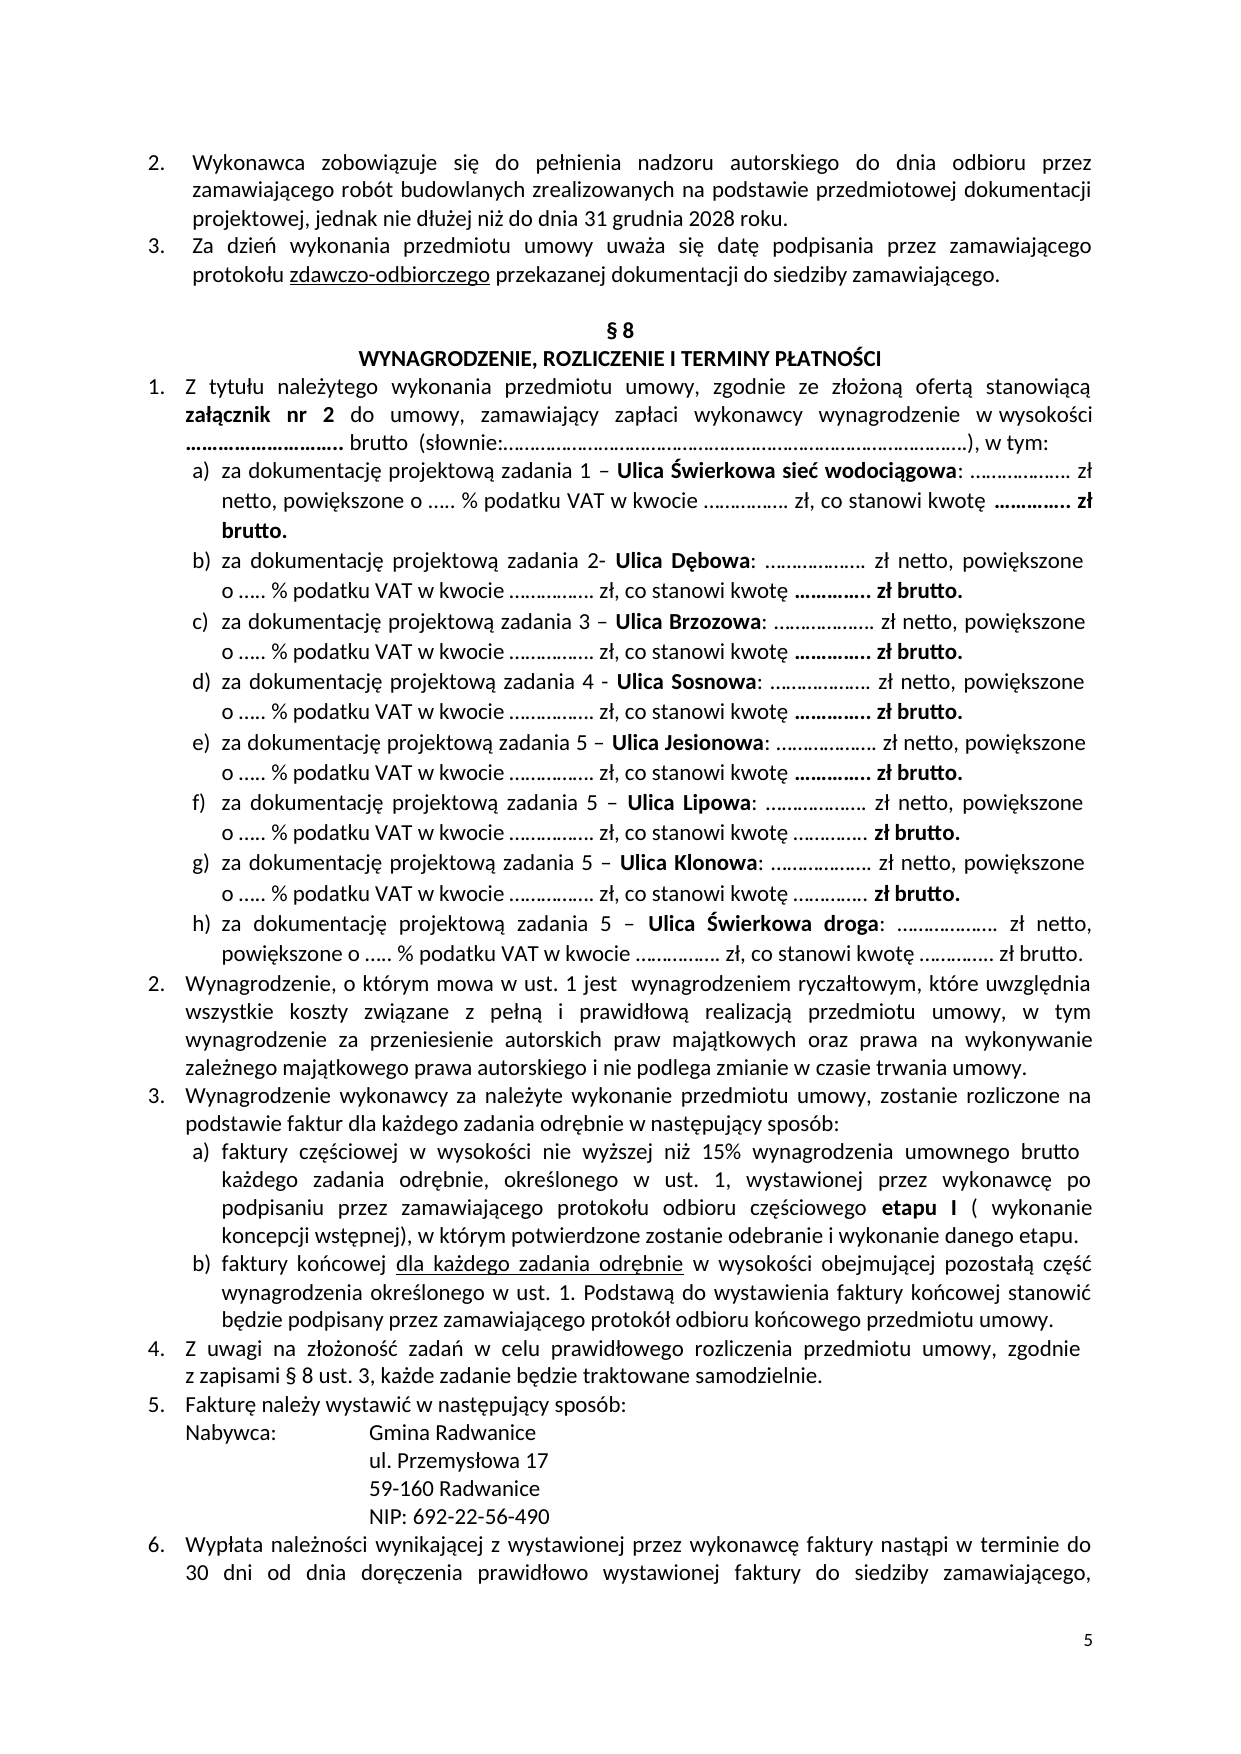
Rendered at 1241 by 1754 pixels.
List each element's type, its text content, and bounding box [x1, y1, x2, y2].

list za dokumentację projektową zadania 2- Ulica Dębowa: ………………. zł netto, powiększone o ….. % podatku VAT w kwocie ……………. zł, co stanowi kwotę ………….. zł brutto. [192, 546, 1093, 605]
list Z uwagi na złożoność zadań w celu prawidłowego rozliczenia przedmiotu umowy, zgodnie z zapisami § 8 ust. 3, każde zadanie będzie traktowane samodzielnie. [148, 1334, 1093, 1390]
list Za dzień wykonania przedmiotu umowy uważa się datę podpisania przez zamawiającego protokołu zdawczo-odbiorczego przekazanej dokumentacji do siedziby zamawiającego. [148, 232, 1093, 288]
list faktury częściowej w wysokości nie wyższej niż 15% wynagrodzenia umownego brutto każdego zadania odrębnie, określonego w ust. 1, wystawionej przez wykonawcę po podpisaniu przez zamawiającego protokołu odbioru częściowego etapu I ( wykonanie koncepcji wstępnej), w którym potwierdzone zostanie odebranie i wykonanie danego etapu. [192, 1137, 1093, 1249]
list za dokumentację projektową zadania 5 – Ulica Świerkowa droga: ………………. zł netto, powiększone o ….. % podatku VAT w kwocie ……………. zł, co stanowi kwotę ………….. zł brutto. [192, 909, 1093, 967]
text Nabywca: Gmina Radwanice [148, 1418, 1093, 1446]
text NIP: 692-22-56-490 [295, 1502, 1093, 1530]
text WYNAGRODZENIE, ROZLICZENIE I TERMINY PŁATNOŚCI [148, 344, 1093, 372]
list Z tytułu należytego wykonania przedmiotu umowy, zgodnie ze złożoną ofertą stanowiącą załącznik nr 2 do umowy, zamawiający zapłaci wykonawcy wynagrodzenie w wysokości ……………………….. brutto (słownie:…………………………………………………………………………….), w tym: [148, 372, 1093, 456]
list za dokumentację projektową zadania 5 – Ulica Jesionowa: ………………. zł netto, powiększone o ….. % podatku VAT w kwocie ……………. zł, co stanowi kwotę ………….. zł brutto. [192, 728, 1093, 786]
text 59-160 Radwanice [295, 1474, 1093, 1502]
list za dokumentację projektową zadania 1 – Ulica Świerkowa sieć wodociągowa: ………………. zł netto, powiększone o ….. % podatku VAT w kwocie ……………. zł, co stanowi kwotę ………….. zł brutto. [192, 456, 1093, 544]
list Wynagrodzenie, o którym mowa w ust. 1 jest wynagrodzeniem ryczałtowym, które uwzględnia wszystkie koszty związane z pełną i prawidłową realizacją przedmiotu umowy, w tym wynagrodzenie za przeniesienie autorskich praw majątkowych oraz prawa na wykonywanie zależnego majątkowego prawa autorskiego i nie podlega zmianie w czasie trwania umowy. [148, 969, 1093, 1081]
list za dokumentację projektową zadania 3 – Ulica Brzozowa: ………………. zł netto, powiększone o ….. % podatku VAT w kwocie ……………. zł, co stanowi kwotę ………….. zł brutto. [192, 607, 1093, 665]
text § 8 [148, 316, 1093, 344]
text ul. Przemysłowa 17 [295, 1446, 1093, 1474]
list Wynagrodzenie wykonawcy za należyte wykonanie przedmiotu umowy, zostanie rozliczone na podstawie faktur dla każdego zadania odrębnie w następujący sposób: [148, 1081, 1093, 1137]
list faktury końcowej dla każdego zadania odrębnie w wysokości obejmującej pozostałą część wynagrodzenia określonego w ust. 1. Podstawą do wystawienia faktury końcowej stanowić będzie podpisany przez zamawiającego protokół odbioru końcowego przedmiotu umowy. [192, 1249, 1093, 1334]
list za dokumentację projektową zadania 4 - Ulica Sosnowa: ………………. zł netto, powiększone o ….. % podatku VAT w kwocie ……………. zł, co stanowi kwotę ………….. zł brutto. [192, 667, 1093, 726]
list za dokumentację projektową zadania 5 – Ulica Klonowa: ………………. zł netto, powiększone o ….. % podatku VAT w kwocie ……………. zł, co stanowi kwotę ………….. zł brutto. [192, 848, 1093, 907]
list za dokumentację projektową zadania 5 – Ulica Lipowa: ………………. zł netto, powiększone o ….. % podatku VAT w kwocie ……………. zł, co stanowi kwotę ………….. zł brutto. [192, 788, 1093, 846]
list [148, 1530, 1093, 1586]
list Fakturę należy wystawić w następujący sposób: [148, 1390, 1093, 1418]
list Wykonawca zobowiązuje się do pełnienia nadzoru autorskiego do dnia odbioru przez zamawiającego robót budowlanych zrealizowanych na podstawie przedmiotowej dokumentacji projektowej, jednak nie dłużej niż do dnia 31 grudnia 2028 roku. [148, 148, 1093, 232]
